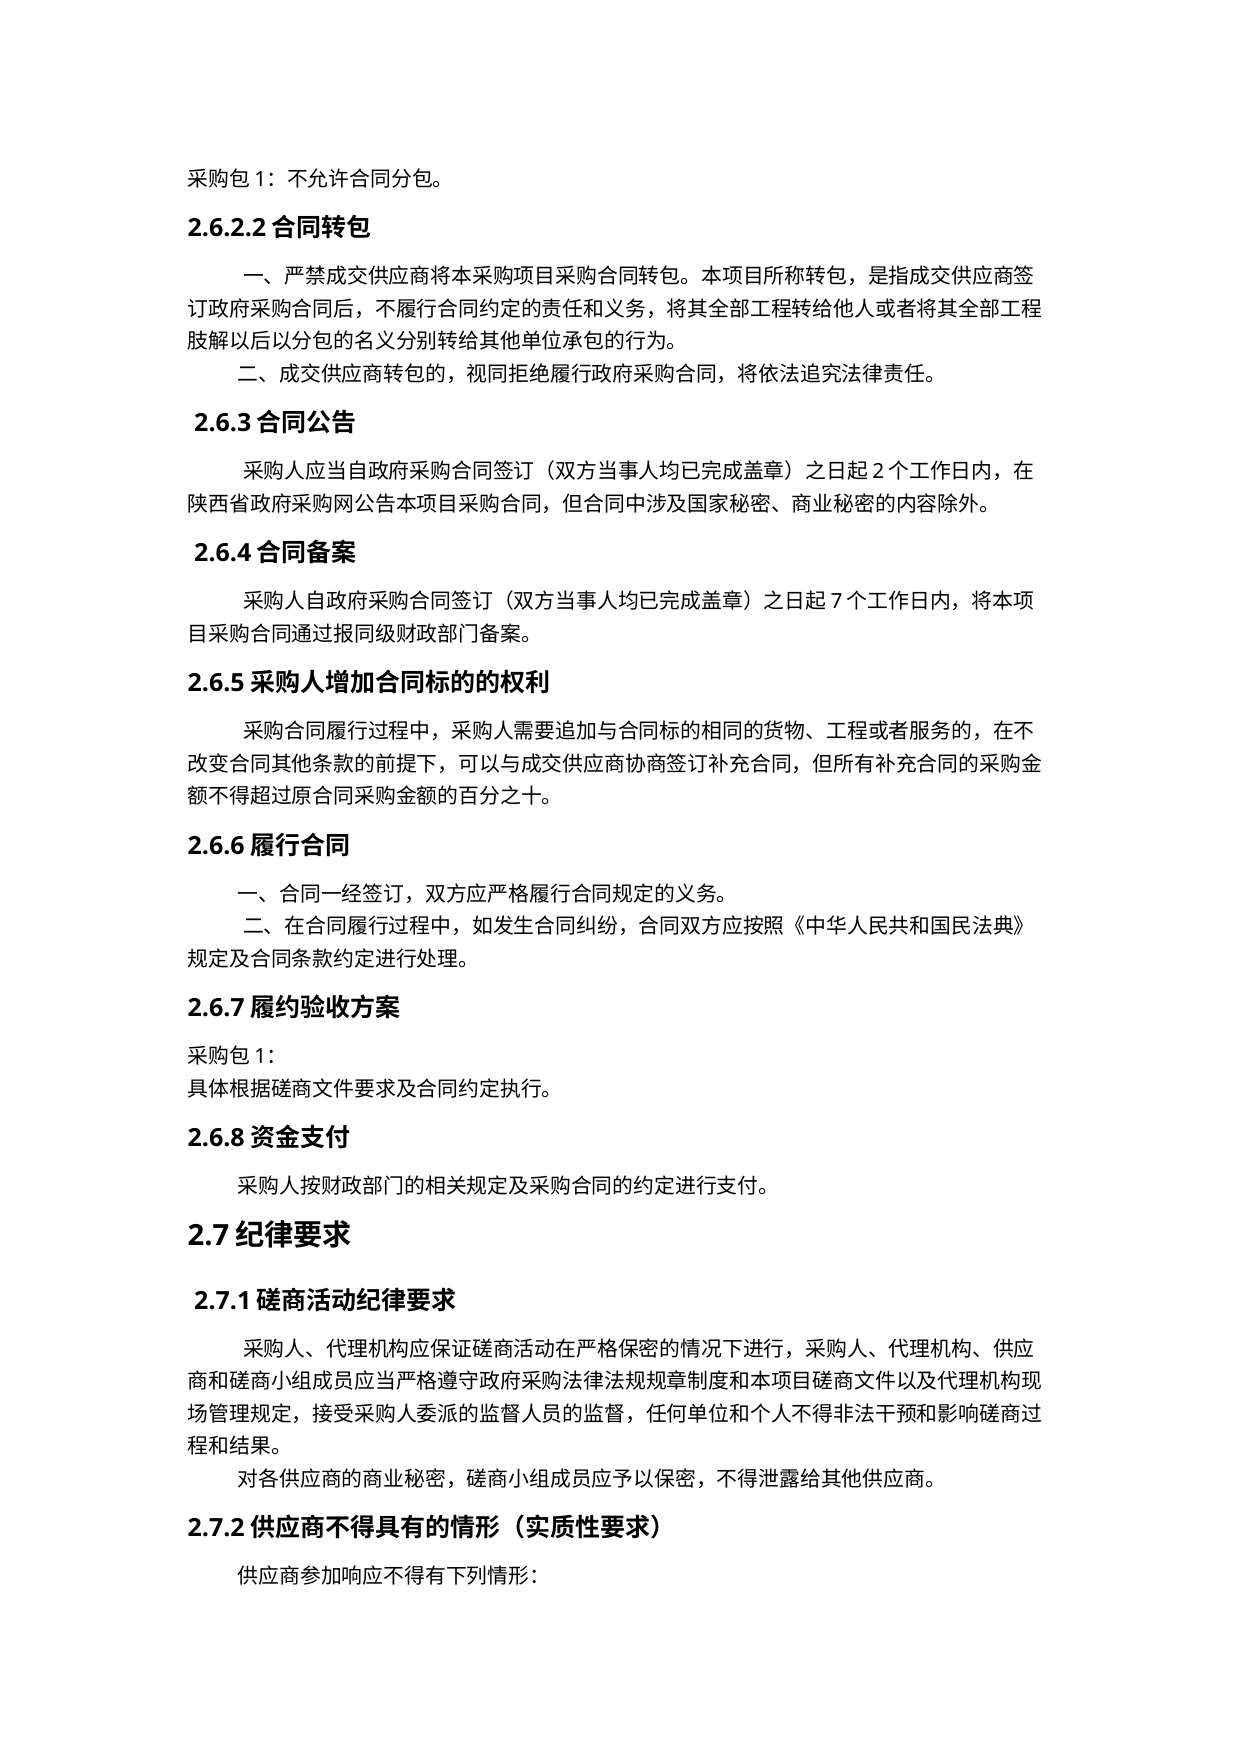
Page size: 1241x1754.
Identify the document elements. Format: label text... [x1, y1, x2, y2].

text 2.6.2.2合同转包 [187, 194, 1053, 259]
text 采购人、代理机构应保证磋商活动在严格保密的情况下进行，采购人、代理机构、供应商和磋商小组成员应当严格遵守政府采购法律法规规章制度和本项目磋商文件以及代理机构现场管理规定，接受采购人委派的监督人员的监督，任何单位和个人不得非法干预和影响磋商过程和结果。 [187, 1332, 1053, 1462]
text 2.6.5采购人增加合同标的的权利 [187, 649, 1053, 714]
text 一、严禁成交供应商将本采购项目采购合同转包。本项目所称转包，是指成交供应商签订政府采购合同后，不履行合同约定的责任和义务，将其全部工程转给他人或者将其全部工程肢解以后以分包的名义分别转给其他单位承包的行为。 [187, 259, 1053, 357]
text 2.7.1磋商活动纪律要求 [187, 1267, 1053, 1332]
text 具体根据磋商文件要求及合同约定执行。 [187, 1072, 1053, 1104]
text 2.7纪律要求 [187, 1202, 1053, 1267]
text 二、成交供应商转包的，视同拒绝履行政府采购合同，将依法追究法律责任。 [187, 357, 1053, 389]
text 二、在合同履行过程中，如发生合同纠纷，合同双方应按照《中华人民共和国民法典》规定及合同条款约定进行处理。 [187, 909, 1053, 974]
text 2.7.2供应商不得具有的情形（实质性要求） [187, 1494, 1053, 1559]
text 2.6.3合同公告 [187, 389, 1053, 454]
text 2.6.6履行合同 [187, 812, 1053, 877]
text 对各供应商的商业秘密，磋商小组成员应予以保密，不得泄露给其他供应商。 [187, 1462, 1053, 1494]
text 采购人自政府采购合同签订（双方当事人均已完成盖章）之日起7个工作日内，将本项目采购合同通过报同级财政部门备案。 [187, 584, 1053, 649]
text 一、合同一经签订，双方应严格履行合同规定的义务。 [187, 877, 1053, 909]
text 采购包1： [187, 1039, 1053, 1072]
text 2.6.8资金支付 [187, 1104, 1053, 1169]
text 采购合同履行过程中，采购人需要追加与合同标的相同的货物、工程或者服务的，在不改变合同其他条款的前提下，可以与成交供应商协商签订补充合同，但所有补充合同的采购金额不得超过原合同采购金额的百分之十。 [187, 714, 1053, 812]
text 供应商参加响应不得有下列情形： [187, 1559, 1053, 1592]
text 2.6.7履约验收方案 [187, 974, 1053, 1039]
text 采购人按财政部门的相关规定及采购合同的约定进行支付。 [187, 1169, 1053, 1202]
text 采购人应当自政府采购合同签订（双方当事人均已完成盖章）之日起2个工作日内，在陕西省政府采购网公告本项目采购合同，但合同中涉及国家秘密、商业秘密的内容除外。 [187, 454, 1053, 519]
text 采购包1：不允许合同分包。 [187, 162, 1053, 194]
text 2.6.4合同备案 [187, 519, 1053, 584]
